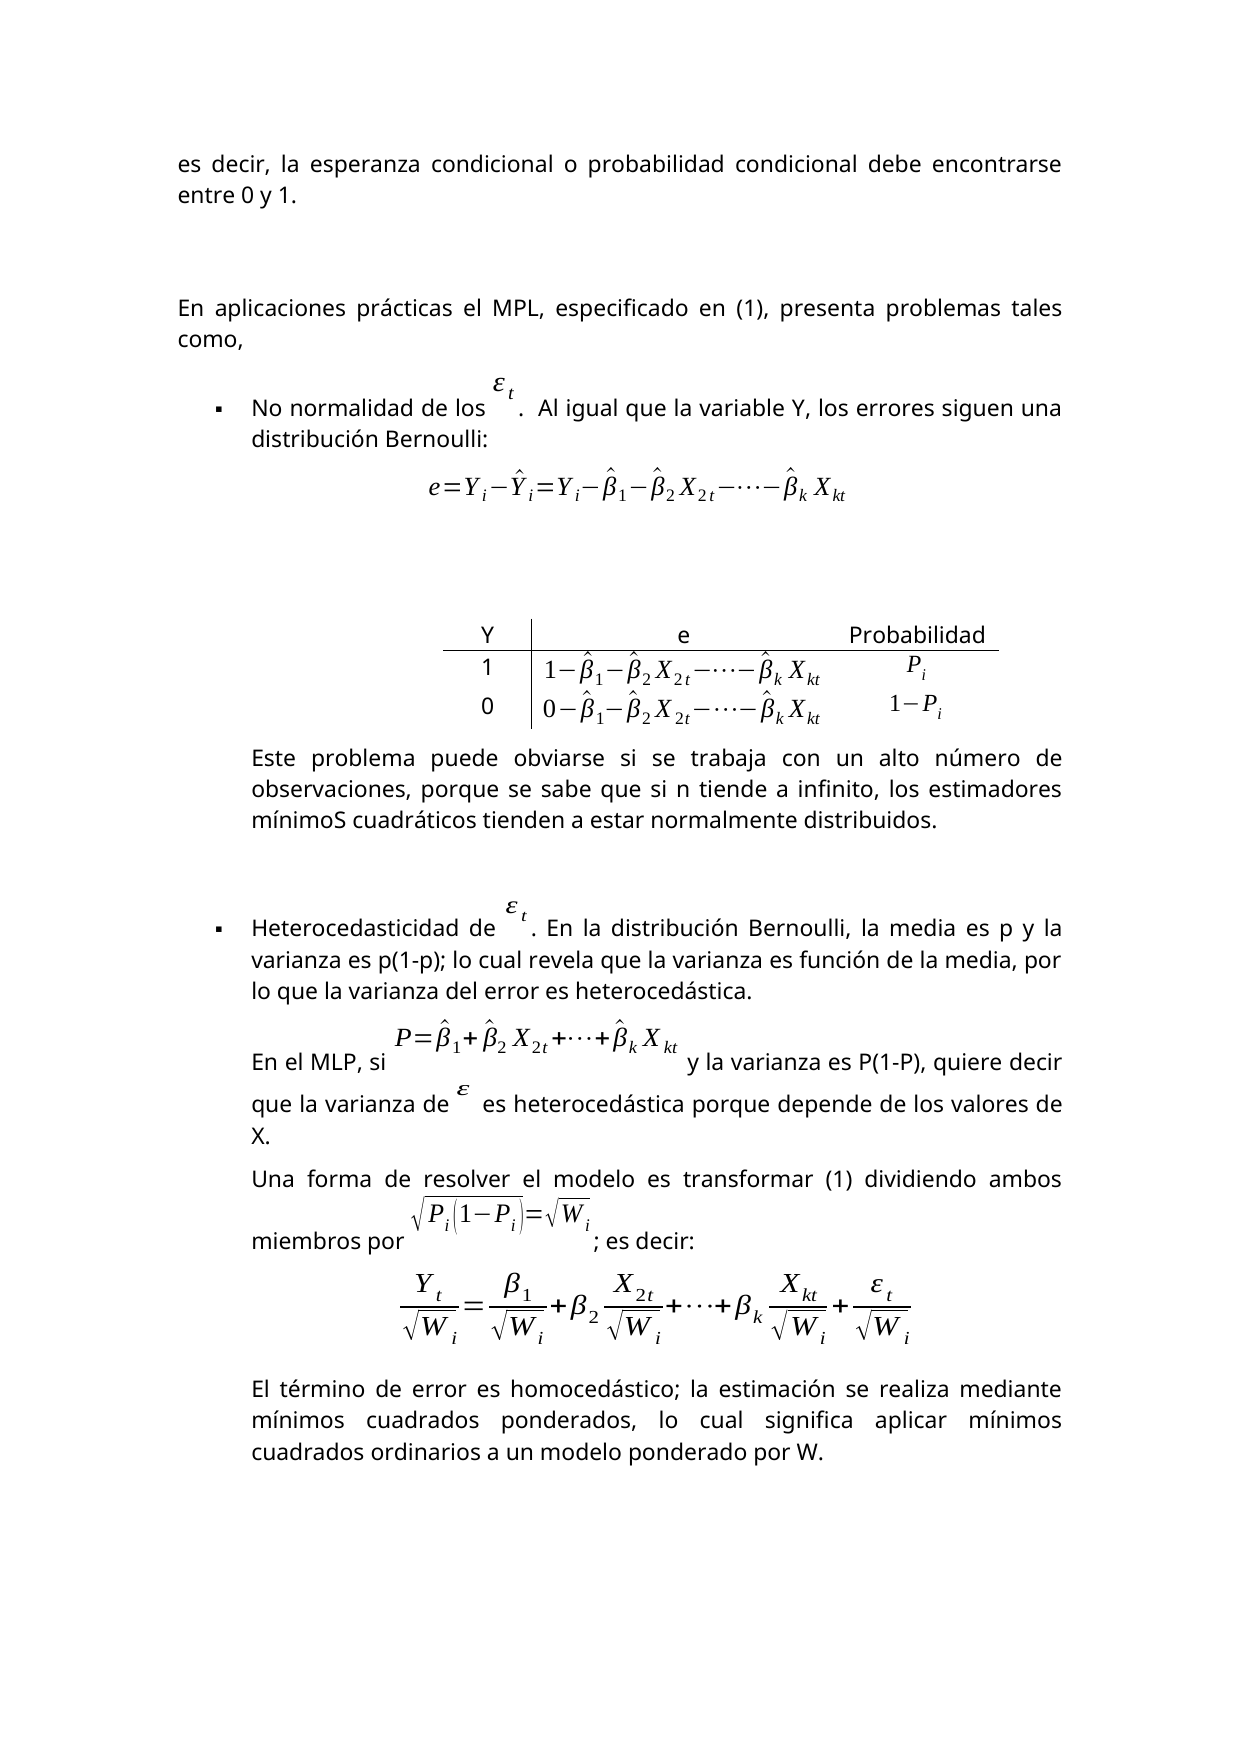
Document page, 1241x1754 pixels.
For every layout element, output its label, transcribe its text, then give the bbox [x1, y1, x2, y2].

table_cell 0 [443, 690, 531, 729]
text En aplicaciones prácticas el MPL, especificado en (1), presenta problemas tales como, [177, 291, 1063, 354]
list Heterocedasticidad de . En la distribución Bernoulli, la media es p y la varianza es p(1-p); lo cual revela que la varianza es función de la media, por lo que la varianza del error es heterocedástica. [214, 891, 1063, 1006]
table_cell [835, 690, 999, 729]
table_header Y [443, 619, 531, 650]
text El término de error es homocedástico; la estimación se realiza mediante mínimos cuadrados ponderados, lo cual significa aplicar mínimos cuadrados ordinarios a un modelo ponderado por W. [251, 1373, 1063, 1467]
text Una forma de resolver el modelo es transformar (1) dividiendo ambos miembros por ; es decir: [251, 1163, 1063, 1256]
table_header e [532, 619, 835, 650]
table_cell [532, 651, 835, 690]
text Este problema puede obviarse si se trabaja con un alto número de observaciones, porque se sabe que si n tiende a infinito, los estimadores mínimoS cuadráticos tienden a estar normalmente distribuidos. [251, 741, 1063, 835]
table_cell [835, 651, 999, 690]
table_cell [532, 690, 835, 729]
text En el MLP, si y la varianza es P(1-P), quiere decir que la varianza de es heterocedástica porque depende de los valores de X. [251, 1018, 1063, 1151]
list No normalidad de los . Al igual que la variable Y, los errores siguen una distribución Bernoulli: [214, 366, 1063, 454]
table_cell 1 [443, 651, 531, 690]
table_header Probabilidad [835, 619, 999, 650]
text es decir, la esperanza condicional o probabilidad condicional debe encontrarse entre 0 y 1. [177, 148, 1063, 210]
